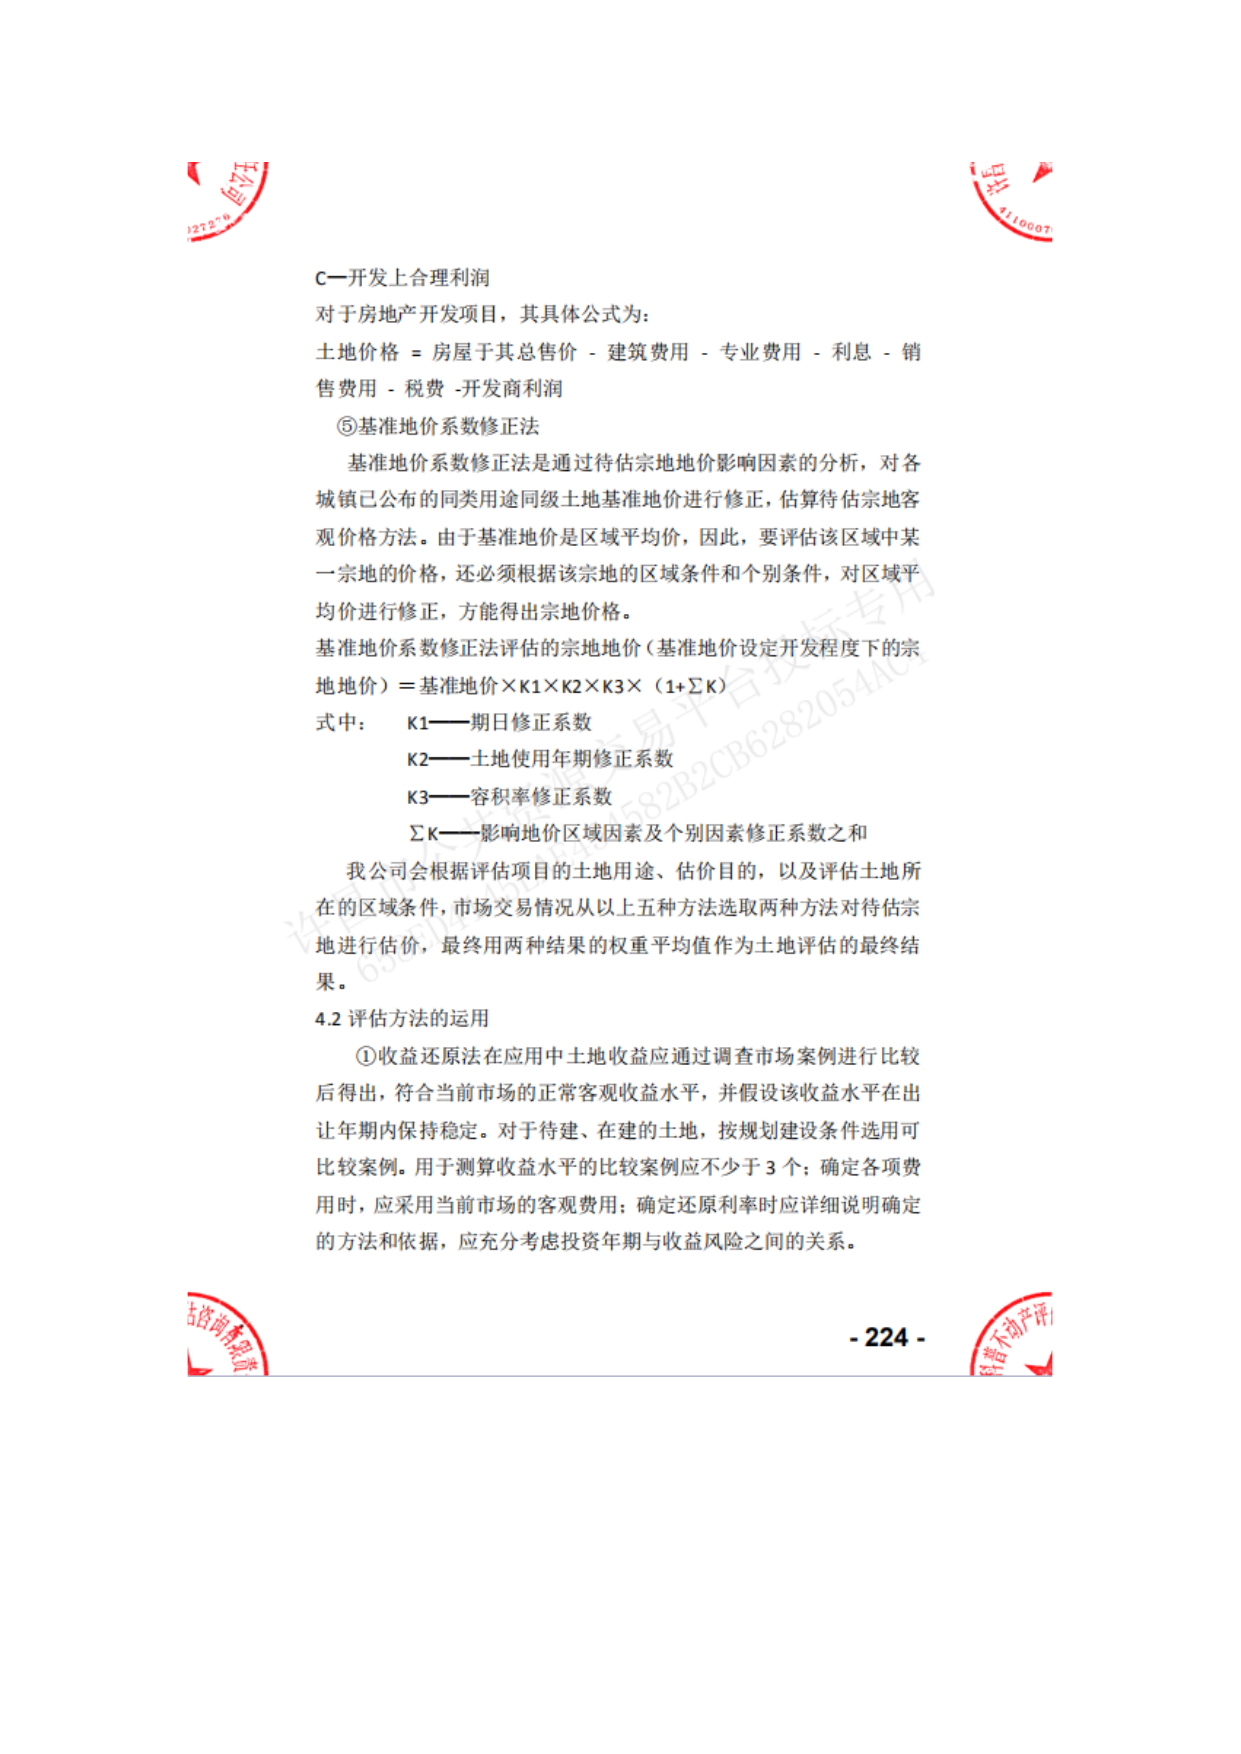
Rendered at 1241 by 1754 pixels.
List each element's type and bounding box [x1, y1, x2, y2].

picture [187, 162, 1053, 1377]
